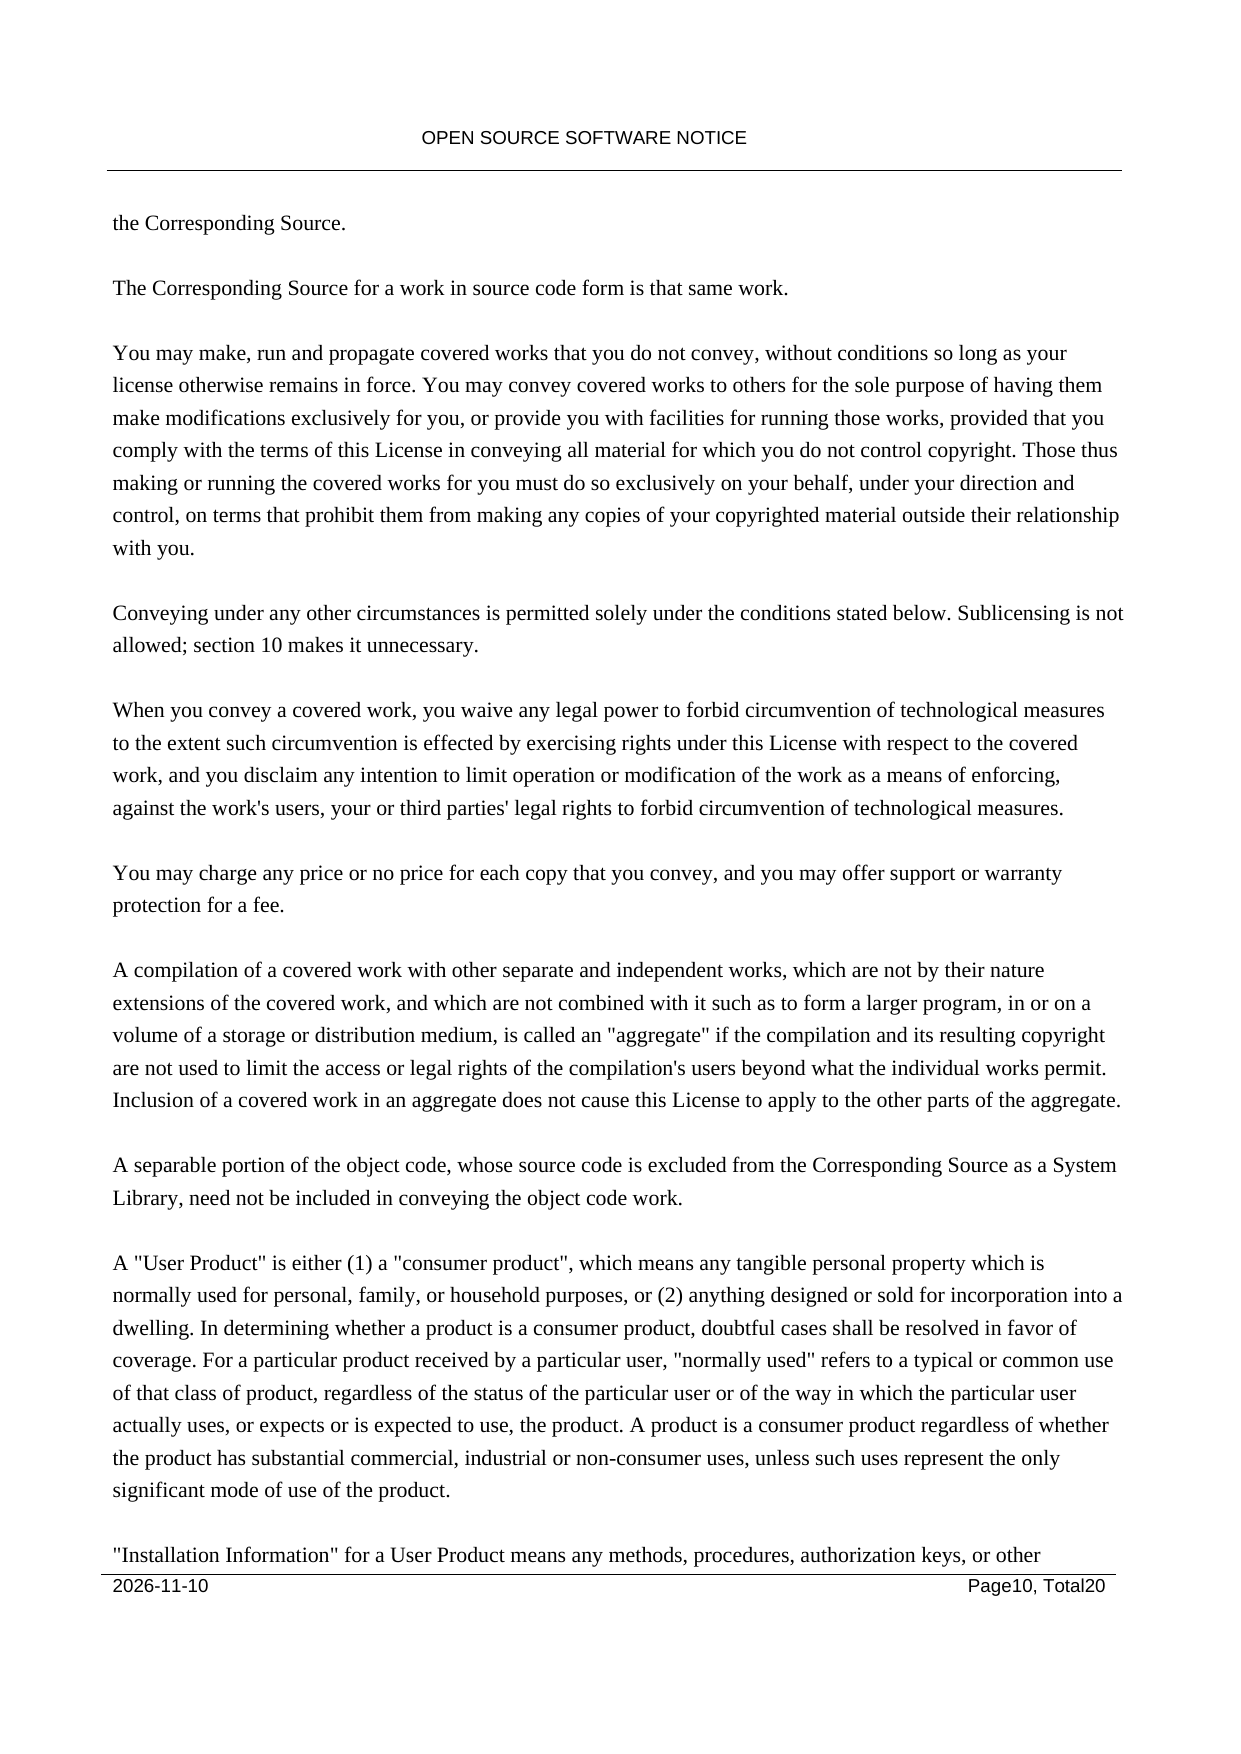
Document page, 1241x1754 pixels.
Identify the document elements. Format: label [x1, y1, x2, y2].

text [112, 206, 1128, 1571]
